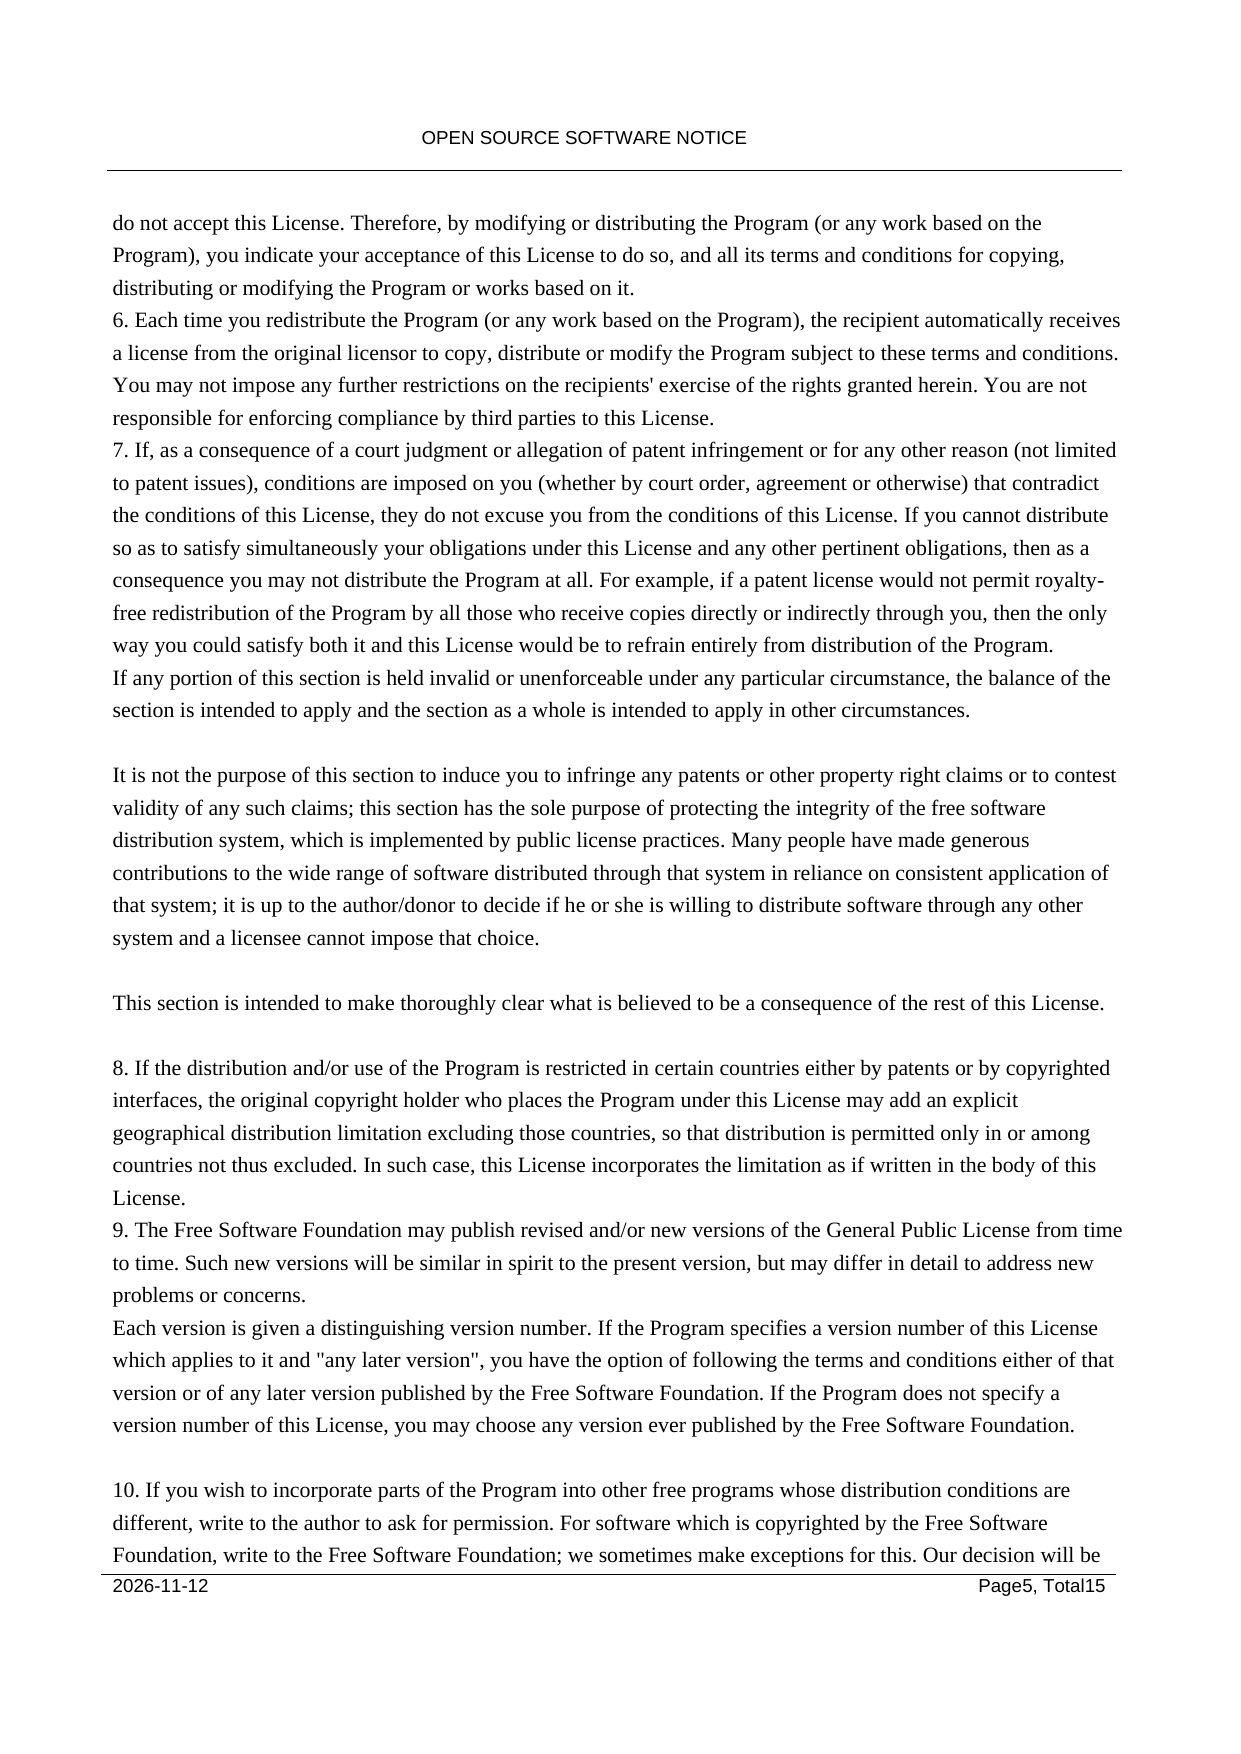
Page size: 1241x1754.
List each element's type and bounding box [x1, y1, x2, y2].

text [112, 206, 1128, 1571]
